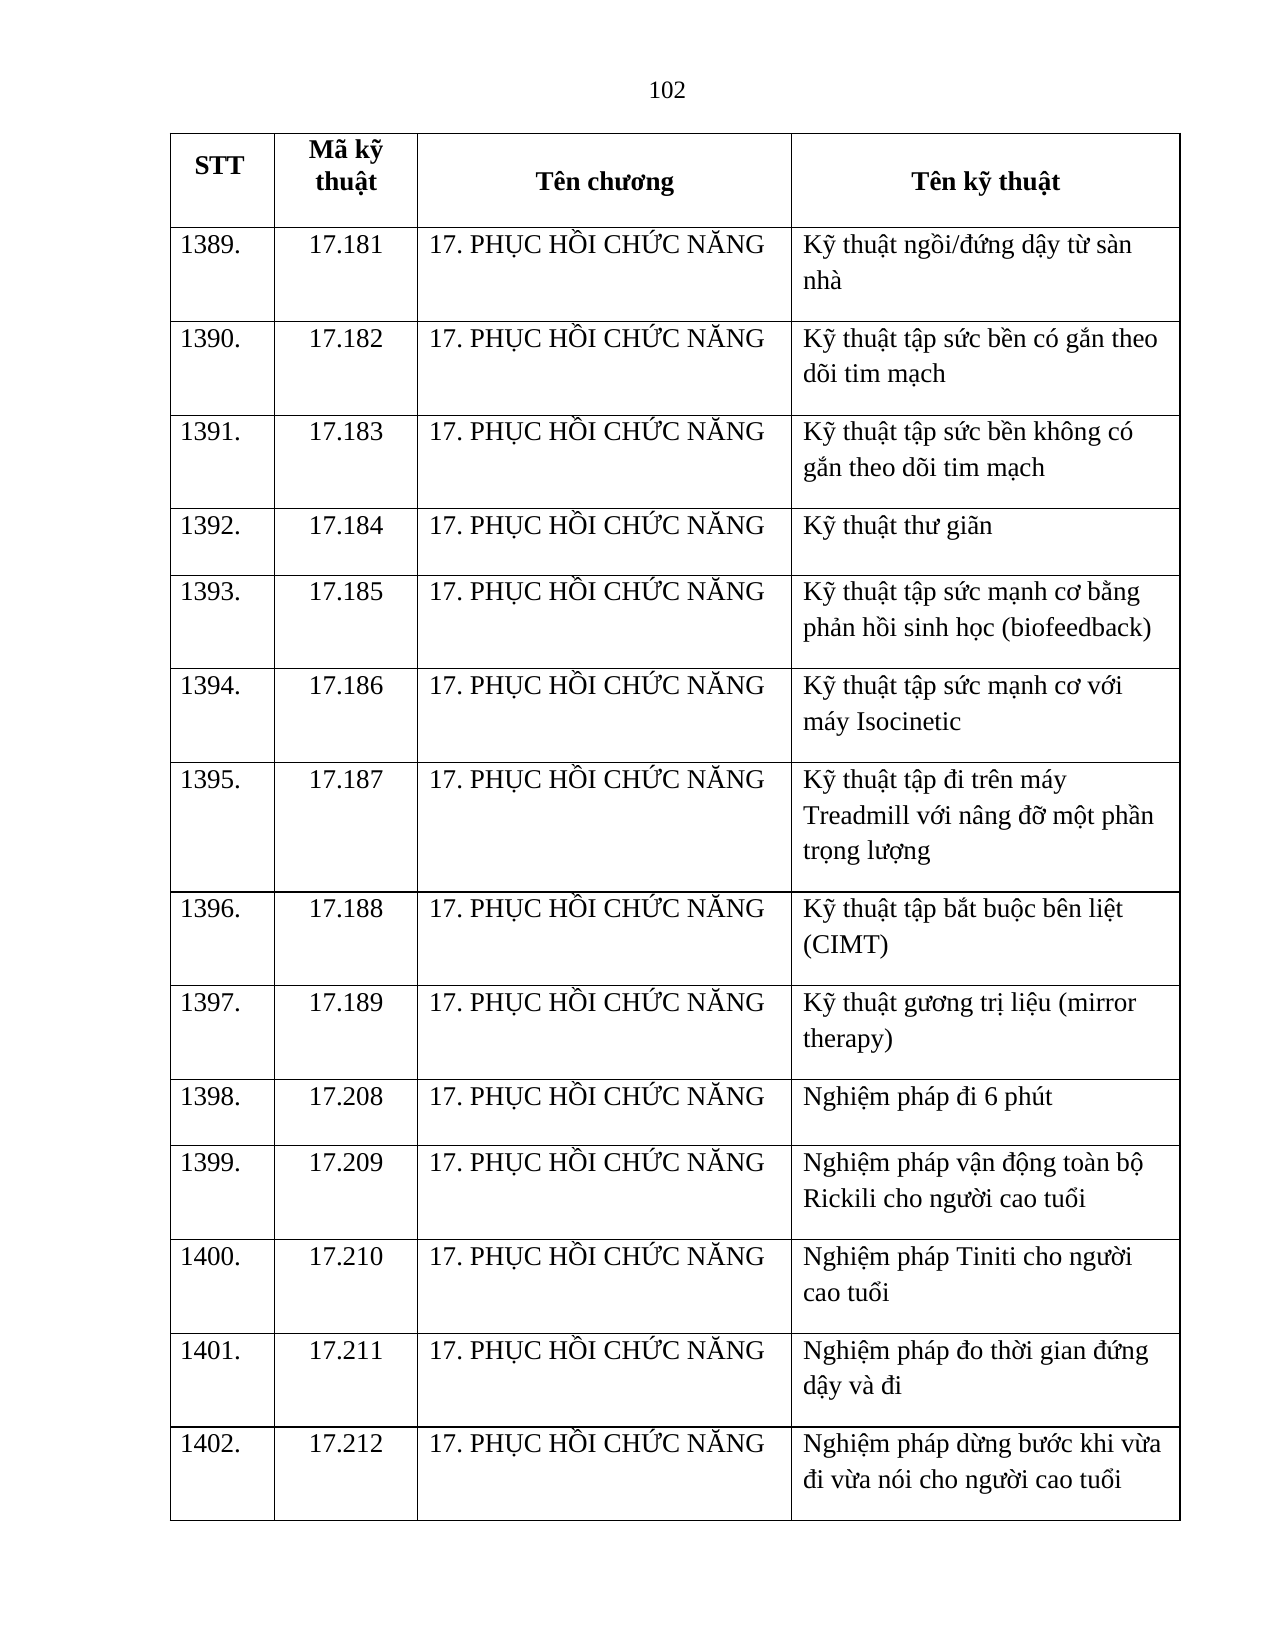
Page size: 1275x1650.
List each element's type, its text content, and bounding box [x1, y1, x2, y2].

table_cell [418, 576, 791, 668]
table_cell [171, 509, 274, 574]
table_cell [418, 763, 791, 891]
table_header Mã kỹ thuật [275, 134, 417, 227]
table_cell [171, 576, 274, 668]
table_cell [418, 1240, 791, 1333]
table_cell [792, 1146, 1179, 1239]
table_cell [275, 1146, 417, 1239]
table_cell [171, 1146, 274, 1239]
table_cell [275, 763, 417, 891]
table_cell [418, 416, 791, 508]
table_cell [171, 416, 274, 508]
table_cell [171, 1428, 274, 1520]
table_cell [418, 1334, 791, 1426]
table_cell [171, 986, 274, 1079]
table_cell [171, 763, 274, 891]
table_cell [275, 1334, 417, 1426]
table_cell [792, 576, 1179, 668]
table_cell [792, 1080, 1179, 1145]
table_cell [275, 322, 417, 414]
table_header STT [171, 134, 274, 227]
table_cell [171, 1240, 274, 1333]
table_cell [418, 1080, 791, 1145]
table_header Tên kỹ thuật [792, 134, 1179, 227]
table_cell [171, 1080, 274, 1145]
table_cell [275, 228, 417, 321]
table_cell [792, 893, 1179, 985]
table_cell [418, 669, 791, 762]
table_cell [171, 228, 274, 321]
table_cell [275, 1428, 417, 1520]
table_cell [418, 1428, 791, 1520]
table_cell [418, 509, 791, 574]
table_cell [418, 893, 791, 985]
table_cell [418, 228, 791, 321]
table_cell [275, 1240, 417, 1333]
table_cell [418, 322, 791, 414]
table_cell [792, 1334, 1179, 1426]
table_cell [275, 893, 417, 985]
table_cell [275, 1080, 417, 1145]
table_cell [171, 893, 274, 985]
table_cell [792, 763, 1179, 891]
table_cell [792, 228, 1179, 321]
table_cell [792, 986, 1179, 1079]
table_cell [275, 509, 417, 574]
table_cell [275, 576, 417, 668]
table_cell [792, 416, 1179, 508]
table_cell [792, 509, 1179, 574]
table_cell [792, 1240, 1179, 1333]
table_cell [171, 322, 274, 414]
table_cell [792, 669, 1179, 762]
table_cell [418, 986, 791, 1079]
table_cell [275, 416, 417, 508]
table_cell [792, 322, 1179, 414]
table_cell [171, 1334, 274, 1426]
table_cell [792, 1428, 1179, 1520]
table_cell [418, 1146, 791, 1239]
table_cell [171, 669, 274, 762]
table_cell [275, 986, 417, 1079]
table_header Tên chương [418, 134, 791, 227]
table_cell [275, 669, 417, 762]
